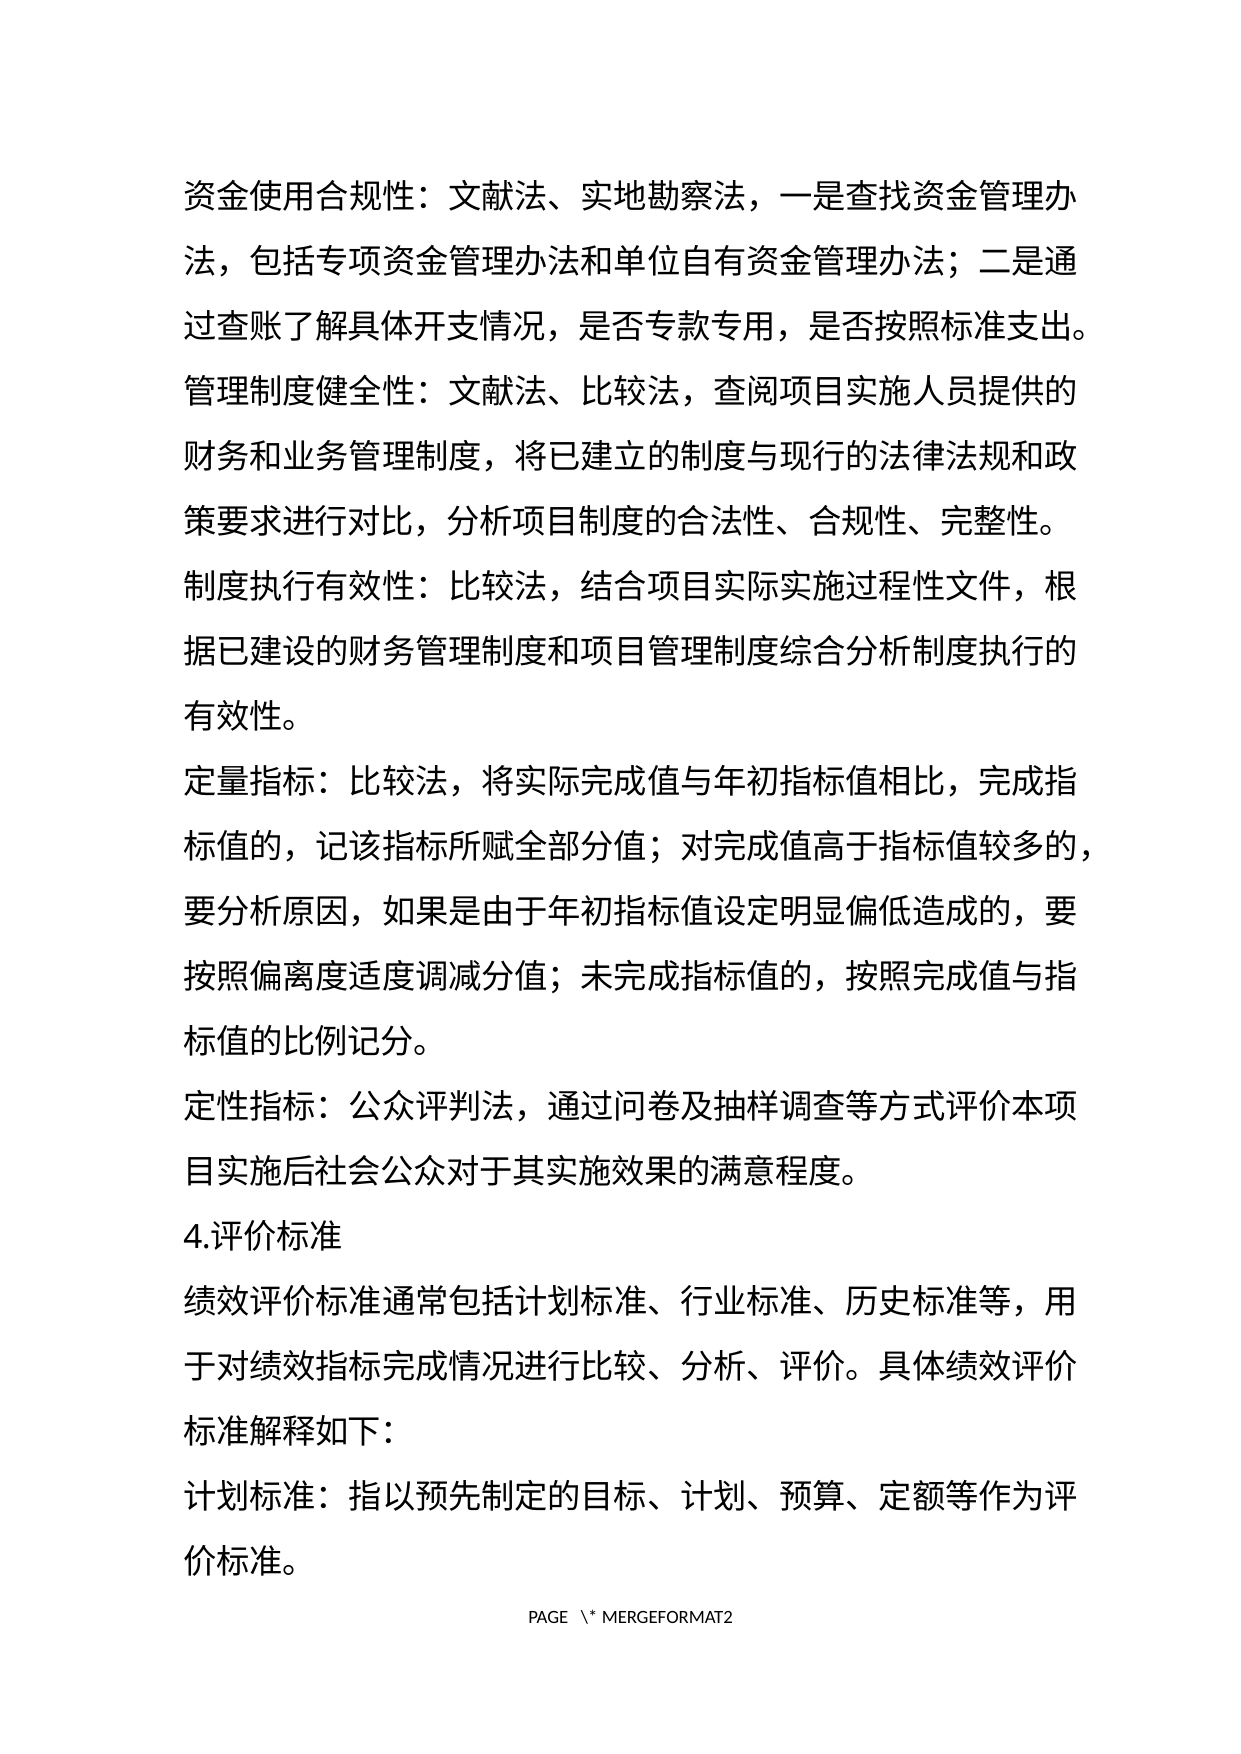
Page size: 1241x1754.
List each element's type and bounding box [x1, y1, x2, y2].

text [183, 162, 1078, 1592]
